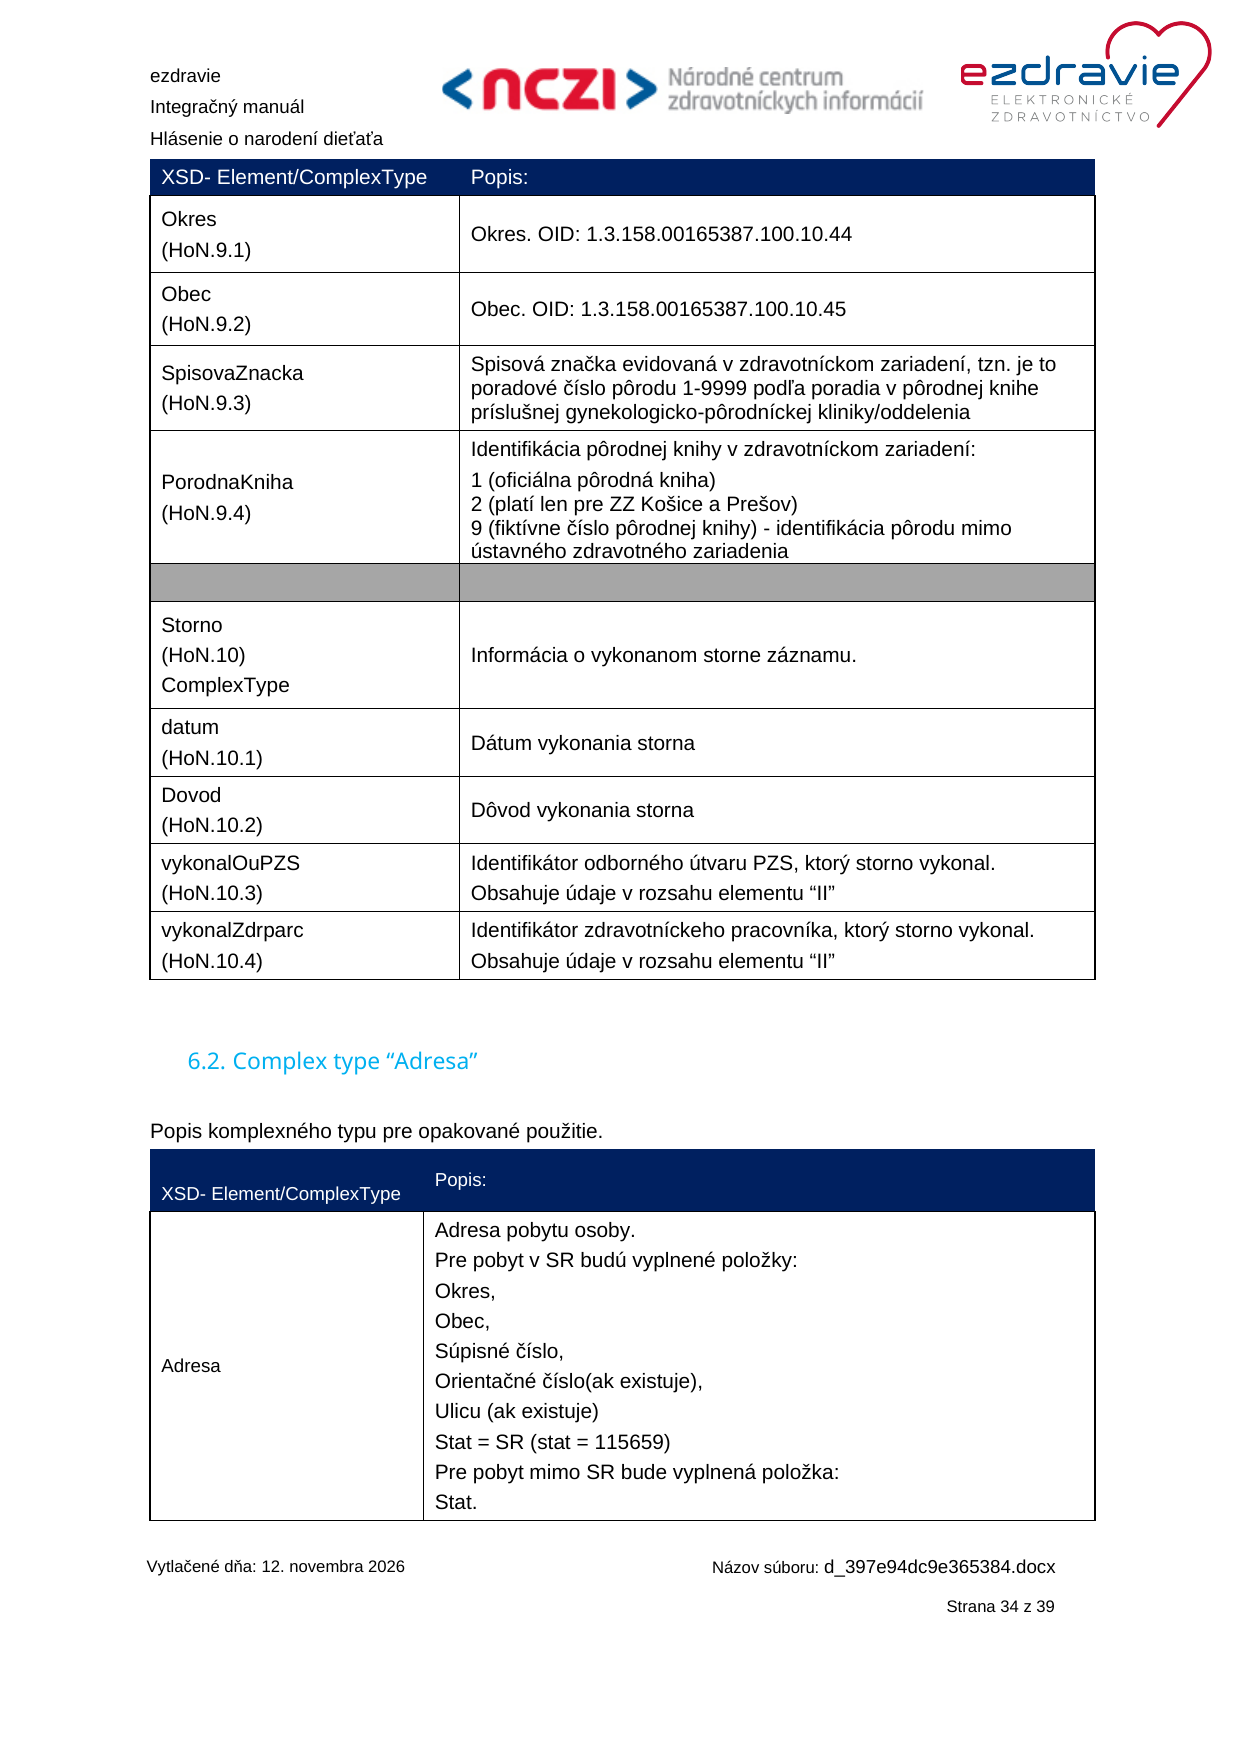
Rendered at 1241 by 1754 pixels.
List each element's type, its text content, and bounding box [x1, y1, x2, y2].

table_cell Adresa pobytu osoby. Pre pobyt v SR budú vyplnené položky: Okres, Obec, Súpisné číslo, Orientačné číslo(ak existuje), Ulicu (ak existuje) Stat = SR (stat = 115659) Pre pobyt mimo SR bude vyplnená položka: Stat. [424, 1212, 1094, 1520]
picture [961, 21, 1212, 128]
table_cell Identifikátor zdravotníckeho pracovníka, ktorý storno vykonal. Obsahuje údaje v rozsahu elementu “II” [460, 912, 1094, 979]
table_cell Storno (HoN.10) ComplexType [151, 602, 459, 708]
table_cell SpisovaZnacka (HoN.9.3) [151, 346, 459, 430]
table_cell Okres. OID: 1.3.158.00165387.100.10.44 [460, 196, 1094, 272]
table_cell Obec. OID: 1.3.158.00165387.100.10.45 [460, 273, 1094, 344]
picture [442, 67, 924, 114]
table_header XSD- Element/ComplexType [150, 159, 459, 195]
text Popis komplexného typu pre opakované použitie. [150, 1119, 1090, 1143]
table_cell Dovod (HoN.10.2) [151, 777, 459, 843]
table_header XSD- Element/ComplexType [150, 1149, 423, 1211]
subtitle Complex type “Adresa” [187, 1045, 1090, 1076]
table_cell Informácia o vykonanom storne záznamu. [460, 602, 1094, 708]
table_cell vykonalOuPZS (HoN.10.3) [151, 844, 459, 911]
table_cell vykonalZdrparc (HoN.10.4) [151, 912, 459, 979]
table_cell PorodnaKniha (HoN.9.4) [151, 431, 459, 563]
table_cell [151, 564, 459, 601]
table_header Popis: [423, 1149, 1095, 1211]
table_cell Obec (HoN.9.2) [151, 273, 459, 344]
table_cell Dôvod vykonania storna [460, 777, 1094, 843]
table_cell Okres (HoN.9.1) [151, 196, 459, 272]
table_header Popis: [459, 159, 1095, 195]
table_cell Identifikácia pôrodnej knihy v zdravotníckom zariadení: 1 (oficiálna pôrodná kniha) 2 (platí len pre ZZ Košice a Prešov) 9 (fiktívne číslo pôrodnej knihy) - identifikácia pôrodu mimo ústavného zdravotného zariadenia [460, 431, 1094, 563]
table_cell Adresa [151, 1212, 423, 1520]
table_cell Dátum vykonania storna [460, 709, 1094, 776]
table_cell Spisová značka evidovaná v zdravotníckom zariadení, tzn. je to poradové číslo pôrodu 1-9999 podľa poradia v pôrodnej knihe príslušnej gynekologicko-pôrodníckej kliniky/oddelenia [460, 346, 1094, 430]
table_cell datum (HoN.10.1) [151, 709, 459, 776]
table_cell [460, 564, 1094, 601]
table_cell Identifikátor odborného útvaru PZS, ktorý storno vykonal. Obsahuje údaje v rozsahu elementu “II” [460, 844, 1094, 911]
